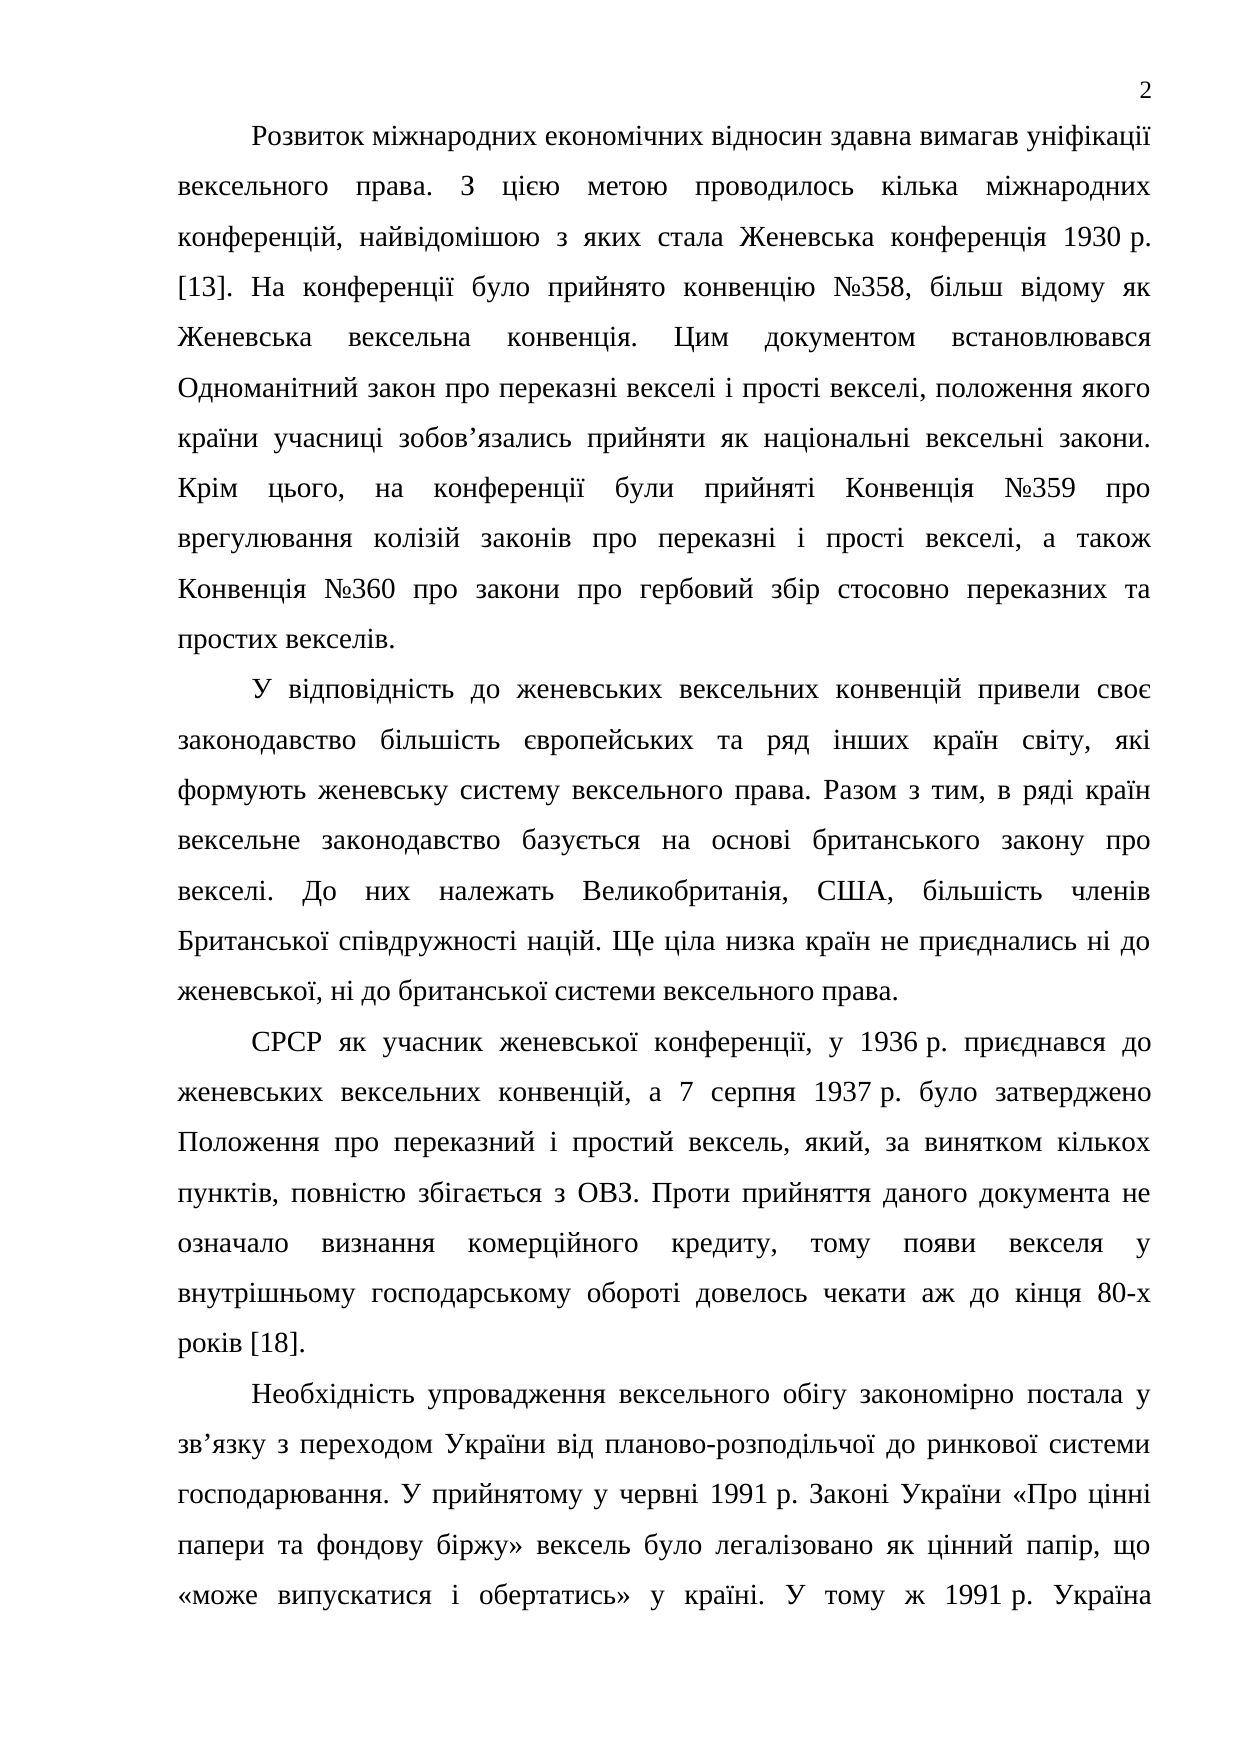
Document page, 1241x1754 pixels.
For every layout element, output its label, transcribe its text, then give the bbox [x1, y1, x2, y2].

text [177, 1376, 1152, 1611]
text Розвиток міжнародних економічних відносин здавна вимагав уніфікації вексельного права. З цією метою проводилось кілька міжнародних конференцій, найвідомішою з яких стала Женевська конференція 1930 р. [13]. На конференції було прийнято конвенцію №358, більш відому як Женевська вексельна конвенція. Цим документом встановлювався Одноманітний закон про переказні векселі і прості векселі, положення якого країни учасниці зобов’язались прийняти як національні вексельні закони. Крім цього, на конференції були прийняті Конвенція №359 про врегулювання колізій законів про переказні і прості векселі, а також Конвенція №360 про закони про гербовий збір стосовно переказних та простих векселів. [177, 118, 1152, 655]
text СРСР як учасник женевської конференції, у 1936 р. приєднався до женевських вексельних конвенцій, а 7 серпня 1937 р. було затверджено Положення про переказний і простий вексель, який, за винятком кількох пунктів, повністю збігається з ОВЗ. Проти прийняття даного документа не означало визнання комерційного кредиту, тому появи векселя у внутрішньому господарському обороті довелось чекати аж до кінця 80-х років [18]. [177, 1024, 1152, 1359]
text У відповідність до женевських вексельних конвенцій привели своє законодавство більшість європейських та ряд інших країн світу, які формують женевську систему вексельного права. Разом з тим, в ряді країн вексельне законодавство базується на основі британського закону про векселі. До них належать Великобританія, США, більшість членів Британської співдружності націй. Ще ціла низка країн не приєднались ні до женевської, ні до британської системи вексельного права. [177, 672, 1152, 1007]
